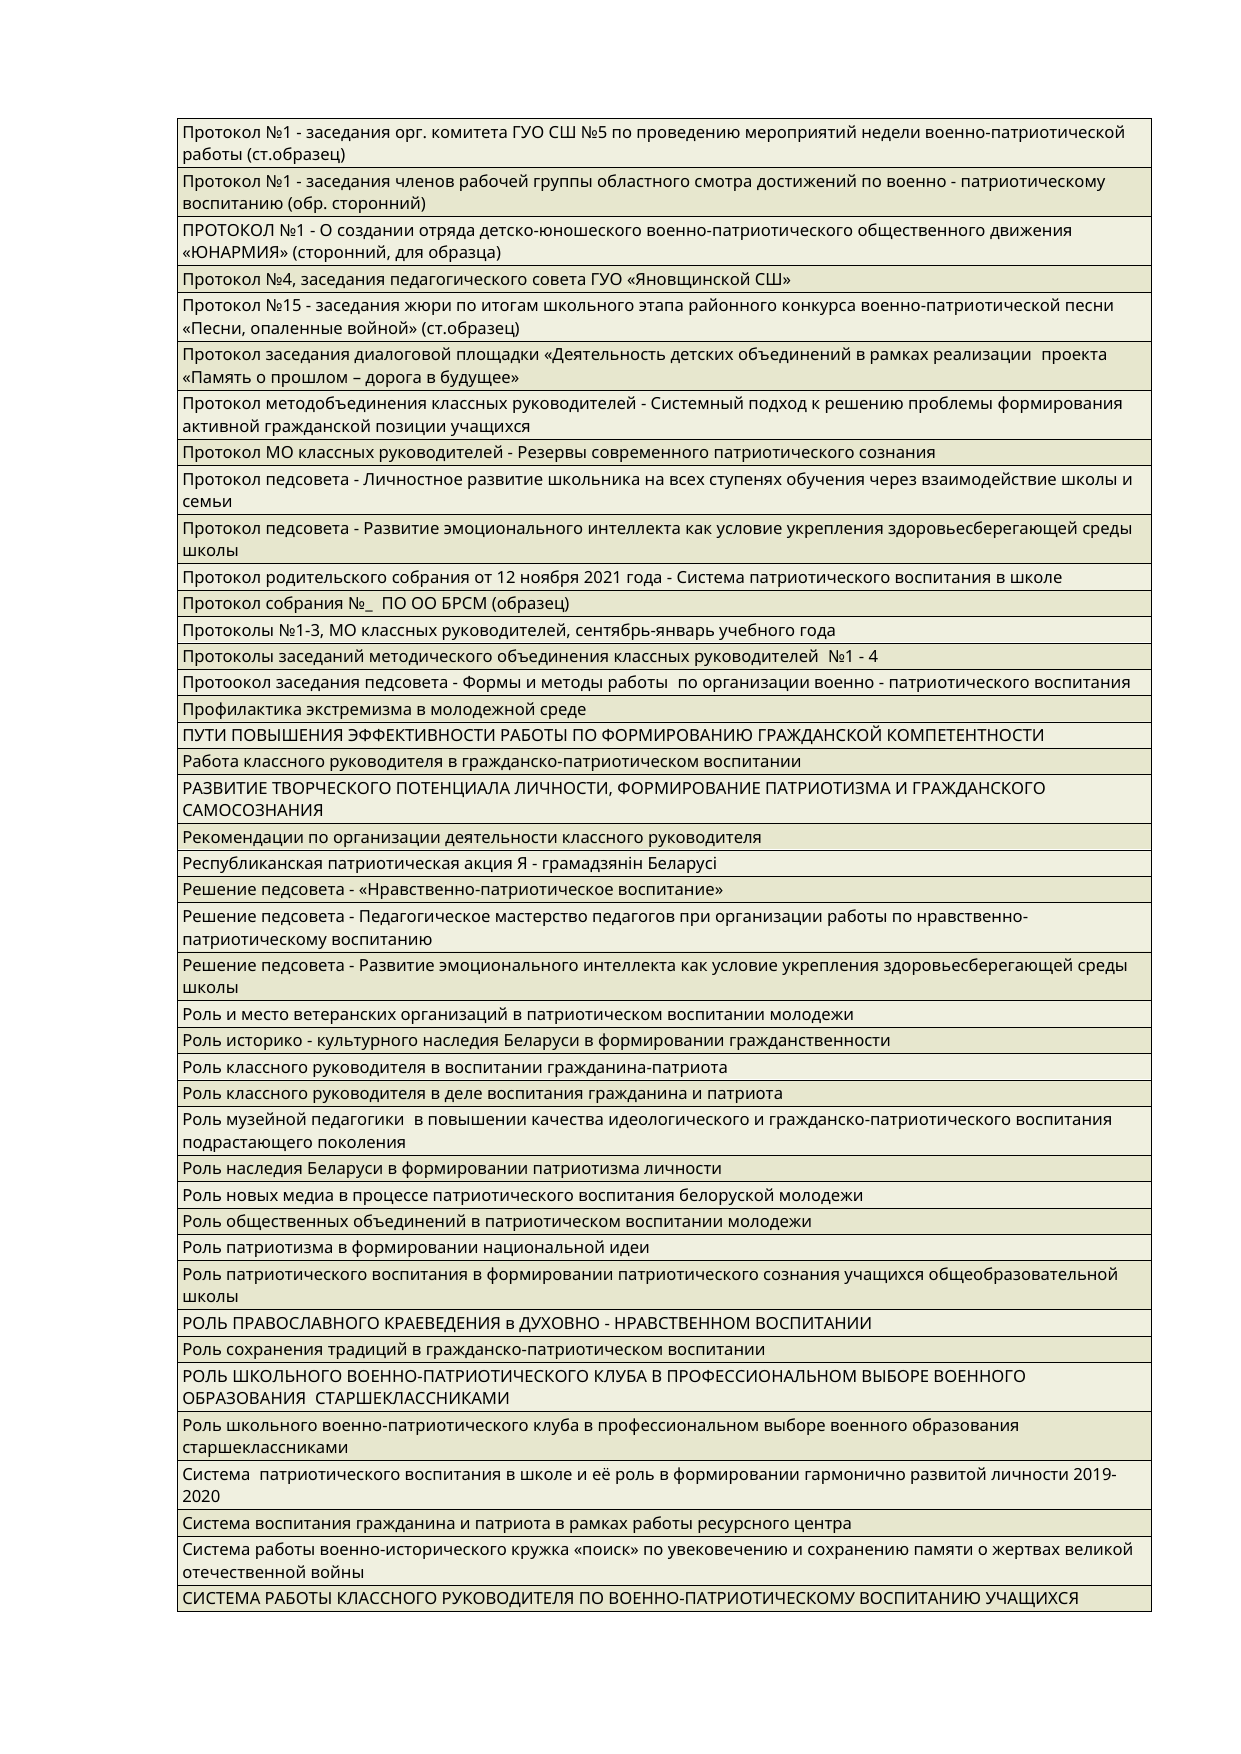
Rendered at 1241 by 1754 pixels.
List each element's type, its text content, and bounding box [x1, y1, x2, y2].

table_cell Протокол №15 - заседания жюри по итогам школьного этапа районного конкурса военно-патриотической песни «Песни, опаленные войной» (ст.образец) [178, 293, 1151, 341]
table_cell Роль школьного военно-патриотического клуба в профессиональном выборе военного образования старшеклассниками [178, 1412, 1151, 1460]
table_cell Роль историко - культурного наследия Беларуси в формировании гражданственности [178, 1028, 1151, 1053]
table_cell Система патриотического воспитания в школе и её роль в формировании гармонично развитой личности 2019-2020 [178, 1461, 1151, 1509]
table_cell ПУТИ ПОВЫШЕНИЯ ЭФФЕКТИВНОСТИ РАБОТЫ ПО ФОРМИРОВАНИЮ ГРАЖДАНСКОЙ КОМПЕТЕНТНОСТИ [178, 723, 1151, 748]
table_cell ПРОТОКОЛ №1 - О создании отряда детско-юношеского военно-патриотического общественного движения «ЮНАРМИЯ» (сторонний, для образца) [178, 217, 1151, 265]
table_cell Протокол методобъединения классных руководителей - Системный подход к решению проблемы формирования активной гражданской позиции учащихся [178, 391, 1151, 439]
table_cell Решение педсовета - Развитие эмоционального интеллекта как условие укрепления здоровьесберегающей среды школы [178, 953, 1151, 1000]
table_cell Протокол заседания диалоговой площадки «Деятельность детских объединений в рамках реализации проекта «Память о прошлом – дорога в будущее» [178, 342, 1151, 390]
table_cell Протокол педсовета - Развитие эмоционального интеллекта как условие укрепления здоровьесберегающей среды школы [178, 515, 1151, 563]
table_cell Протокол педсовета - Личностное развитие школьника на всех ступенях обучения через взаимодействие школы и семьи [178, 466, 1151, 514]
table_cell Протоокол заседания педсовета - Формы и методы работы по организации военно - патриотического воспитания [178, 670, 1151, 695]
table_cell Роль наследия Беларуси в формировании патриотизма личности [178, 1156, 1151, 1181]
table_cell Роль сохранения традиций в гражданско-патриотическом воспитании [178, 1337, 1151, 1362]
table_cell Протоколы №1-3, МО классных руководителей, сентябрь-январь учебного года [178, 617, 1151, 642]
table_cell Система работы военно-исторического кружка «поиск» по увековечению и сохранению памяти о жертвах великой отечественной войны [178, 1537, 1151, 1585]
table_cell Роль патриотического воспитания в формировании патриотического сознания учащихся общеобразовательной школы [178, 1261, 1151, 1309]
table_cell Протокол №4, заседания педагогического совета ГУО «Яновщинской СШ» [178, 266, 1151, 292]
table_cell Роль новых медиа в процессе патриотического воспитания белоруской молодежи [178, 1182, 1151, 1208]
table_cell Решение педсовета - Педагогическое мастерство педагогов при организации работы по нравственно-патриотическому воспитанию [178, 903, 1151, 951]
table_cell РОЛЬ ШКОЛЬНОГО ВОЕННО-ПАТРИОТИЧЕСКОГО КЛУБА В ПРОФЕССИОНАЛЬНОМ ВЫБОРЕ ВОЕННОГО ОБРАЗОВАНИЯ СТАРШЕКЛАССНИКАМИ [178, 1363, 1151, 1411]
table_cell Роль и место ветеранских организаций в патриотическом воспитании молодежи [178, 1001, 1151, 1027]
table_cell РОЛЬ ПРАВОСЛАВНОГО КРАЕВЕДЕНИЯ в ДУХОВНО - НРАВСТВЕННОМ ВОСПИТАНИИ [178, 1310, 1151, 1336]
table_cell Роль классного руководителя в воспитании гражданина-патриота [178, 1054, 1151, 1079]
table_cell Роль музейной педагогики в повышении качества идеологического и гражданско-патриотического воспитания подрастающего поколения [178, 1107, 1151, 1155]
table_cell Работа классного руководителя в гражданско-патриотическом воспитании [178, 749, 1151, 774]
table_cell РАЗВИТИЕ ТВОРЧЕСКОГО ПОТЕНЦИАЛА ЛИЧНОСТИ, ФОРМИРОВАНИЕ ПАТРИОТИЗМА И ГРАЖДАНСКОГО САМОСОЗНАНИЯ [178, 775, 1151, 823]
table_cell Рекомендации по организации деятельности классного руководителя [178, 824, 1151, 849]
table_cell Протокол №1 - заседания членов рабочей группы областного смотра достижений по военно - патриотическому воспитанию (обр. сторонний) [178, 168, 1151, 216]
table_cell Система воспитания гражданина и патриота в рамках работы ресурсного центра [178, 1510, 1151, 1536]
table_cell Роль общественных объединений в патриотическом воспитании молодежи [178, 1209, 1151, 1234]
table_cell Решение педсовета - «Нравственно-патриотическое воспитание» [178, 877, 1151, 902]
table_cell Протокол родительского собрания от 12 ноября 2021 года - Система патриотического воспитания в школе [178, 564, 1151, 590]
table_cell Протоколы заседаний методического объединения классных руководителей №1 - 4 [178, 644, 1151, 669]
table_cell Роль классного руководителя в деле воспитания гражданина и патриота [178, 1081, 1151, 1106]
table_cell Протокол МО классных руководителей - Резервы современного патриотического сознания [178, 440, 1151, 465]
table_cell Протокол собрания №_ ПО ОО БРСМ (образец) [178, 591, 1151, 616]
table_cell Профилактика экстремизма в молодежной среде [178, 696, 1151, 721]
table_cell Роль патриотизма в формировании национальной идеи [178, 1235, 1151, 1260]
table_cell Протокол №1 - заседания орг. комитета ГУО СШ №5 по проведению мероприятий недели военно-патриотической работы (ст.образец) [178, 119, 1151, 167]
table_cell Республиканская патриотическая акция Я - грамадзянін Беларусі [178, 851, 1151, 876]
table_cell СИСТЕМА РАБОТЫ КЛАССНОГО РУКОВОДИТЕЛЯ ПО ВОЕННО-ПАТРИОТИЧЕСКОМУ ВОСПИТАНИЮ УЧАЩИХСЯ [178, 1586, 1151, 1611]
